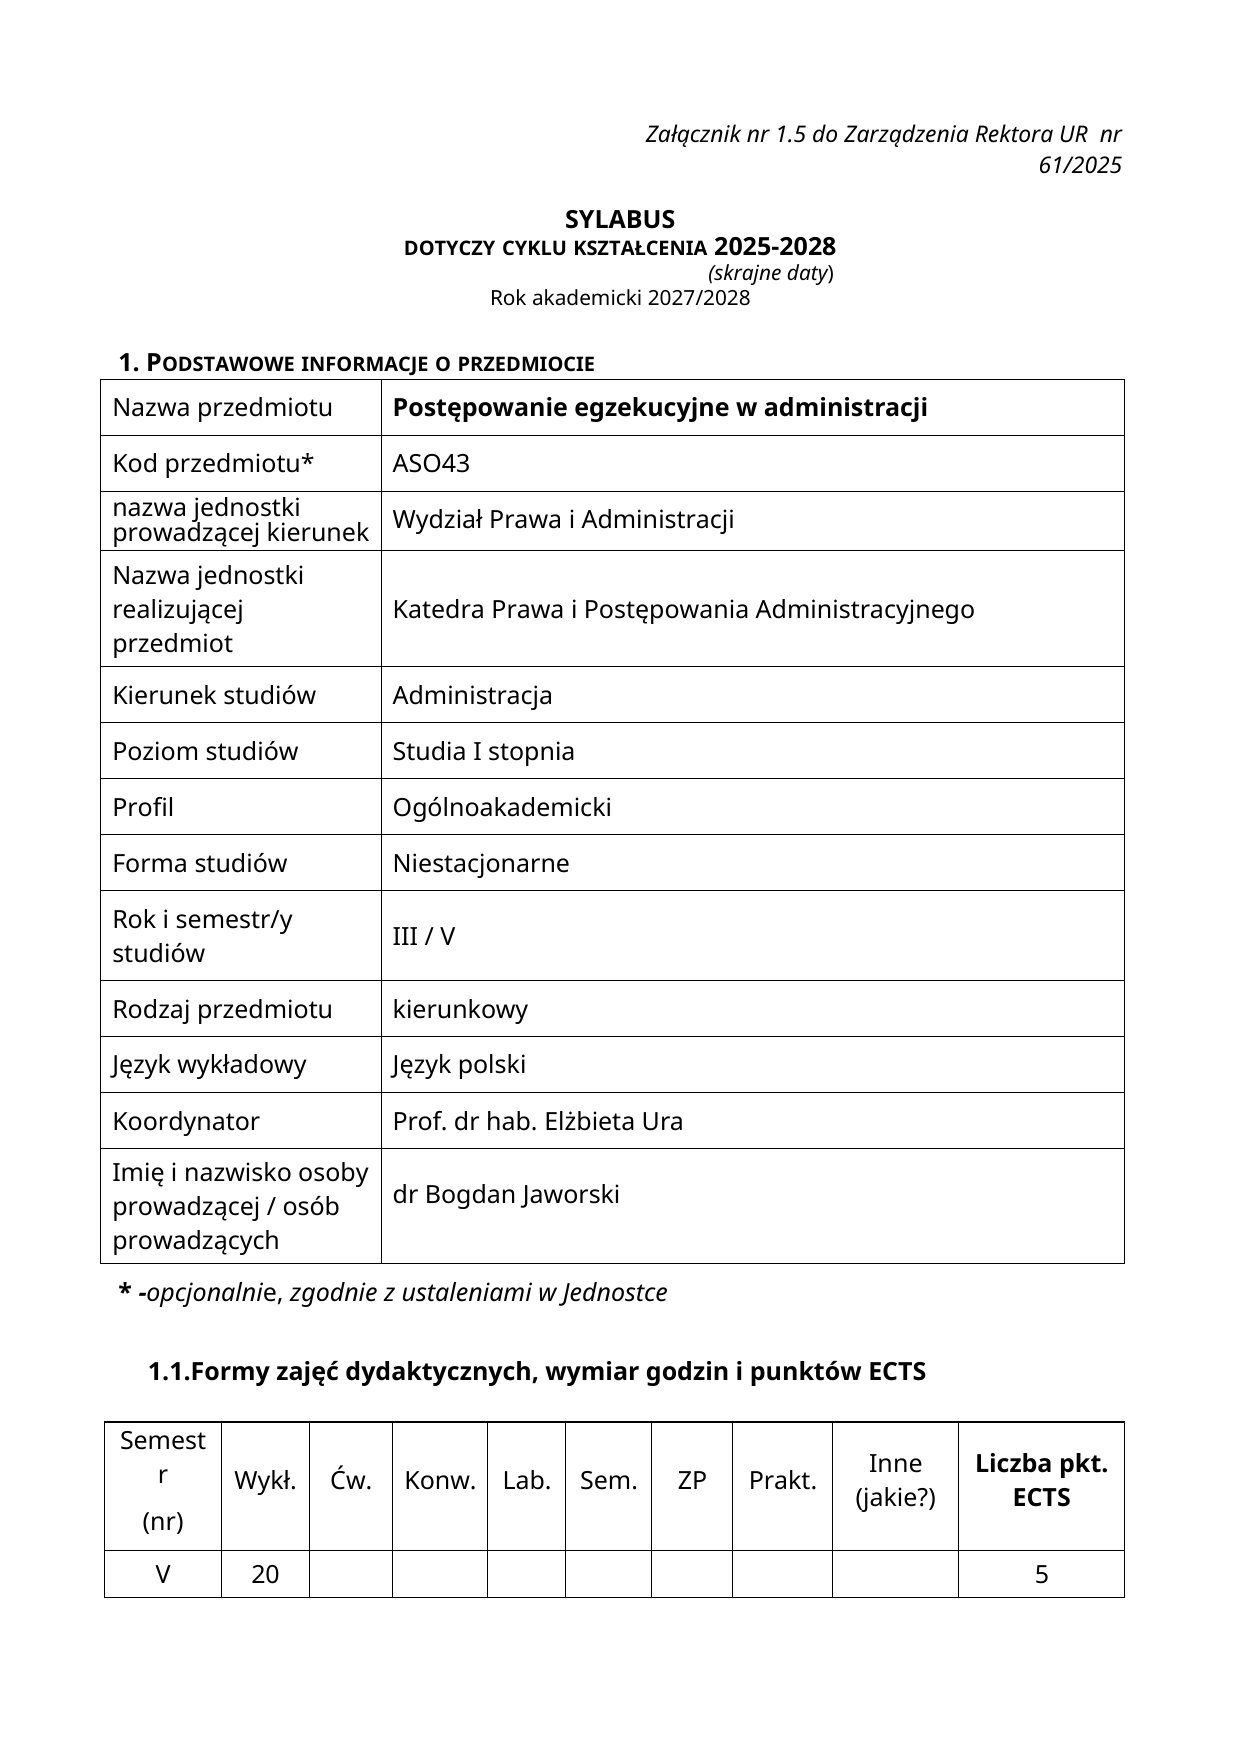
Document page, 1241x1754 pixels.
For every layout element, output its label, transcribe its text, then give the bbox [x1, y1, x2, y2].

table_cell Studia I stopnia [382, 723, 1124, 778]
table_cell Administracja [382, 667, 1124, 722]
table_cell 5 [959, 1551, 1124, 1597]
table_header Semestr (nr) [105, 1423, 221, 1550]
table_cell [566, 1551, 651, 1597]
table_cell nazwa jednostki prowadzącej kierunek [101, 492, 381, 550]
table_header Ćw. [310, 1423, 392, 1550]
table_cell Nazwa jednostki realizującej przedmiot [101, 551, 381, 666]
table_header ZP [652, 1423, 732, 1550]
table_cell Katedra Prawa i Postępowania Administracyjnego [382, 551, 1124, 666]
table_cell Rodzaj przedmiotu [101, 981, 381, 1036]
text 1. Podstawowe informacje o przedmiocie [118, 344, 1122, 379]
table_cell [833, 1551, 958, 1597]
text dotyczy cyklu kształcenia 2025-2028 [118, 236, 1122, 261]
table_cell Imię i nazwisko osoby prowadzącej / osób prowadzących [101, 1149, 381, 1263]
table_cell Kod przedmiotu* [101, 436, 381, 491]
table_cell Forma studiów [101, 835, 381, 890]
table_header Sem. [566, 1423, 651, 1550]
text (skrajne daty) [634, 261, 1122, 286]
table_header Wykł. [222, 1423, 309, 1550]
text SYLABUS [118, 201, 1122, 236]
table_header Konw. [393, 1423, 487, 1550]
table_cell [393, 1551, 487, 1597]
table_header Postępowanie egzekucyjne w administracji [382, 380, 1124, 434]
table_cell Prof. dr hab. Elżbieta Ura [382, 1093, 1124, 1148]
table_cell Rok i semestr/y studiów [101, 891, 381, 980]
table_cell III / V [382, 891, 1124, 980]
table_cell 20 [222, 1551, 309, 1597]
table_cell [733, 1551, 832, 1597]
table_header Inne (jakie?) [833, 1423, 958, 1550]
table_cell Ogólnoakademicki [382, 779, 1124, 834]
table_cell V [105, 1551, 221, 1597]
table_cell Kierunek studiów [101, 667, 381, 722]
table_cell Koordynator [101, 1093, 381, 1148]
table_cell Poziom studiów [101, 723, 381, 778]
table_cell [652, 1551, 732, 1597]
text * -opcjonalnie, zgodnie z ustaleniami w Jednostce [118, 1275, 1122, 1309]
table_cell ASO43 [382, 436, 1124, 491]
table_header Prakt. [733, 1423, 832, 1550]
table_header Lab. [488, 1423, 565, 1550]
table_cell [310, 1551, 392, 1597]
table_cell Język polski [382, 1037, 1124, 1092]
table_header Liczba pkt. ECTS [959, 1423, 1124, 1550]
table_cell [488, 1551, 565, 1597]
table_header Nazwa przedmiotu [101, 380, 381, 434]
table_cell Język wykładowy [101, 1037, 381, 1092]
table_cell dr Bogdan Jaworski [382, 1149, 1124, 1263]
text Załącznik nr 1.5 do Zarządzenia Rektora UR nr 61/2025 [118, 118, 1122, 181]
table_cell Profil [101, 779, 381, 834]
text Rok akademicki 2027/2028 [118, 286, 1122, 311]
table_cell Niestacjonarne [382, 835, 1124, 890]
table_cell Wydział Prawa i Administracji [382, 492, 1124, 550]
table_cell kierunkowy [382, 981, 1124, 1036]
text 1.1.Formy zajęć dydaktycznych, wymiar godzin i punktów ECTS [148, 1353, 1122, 1387]
